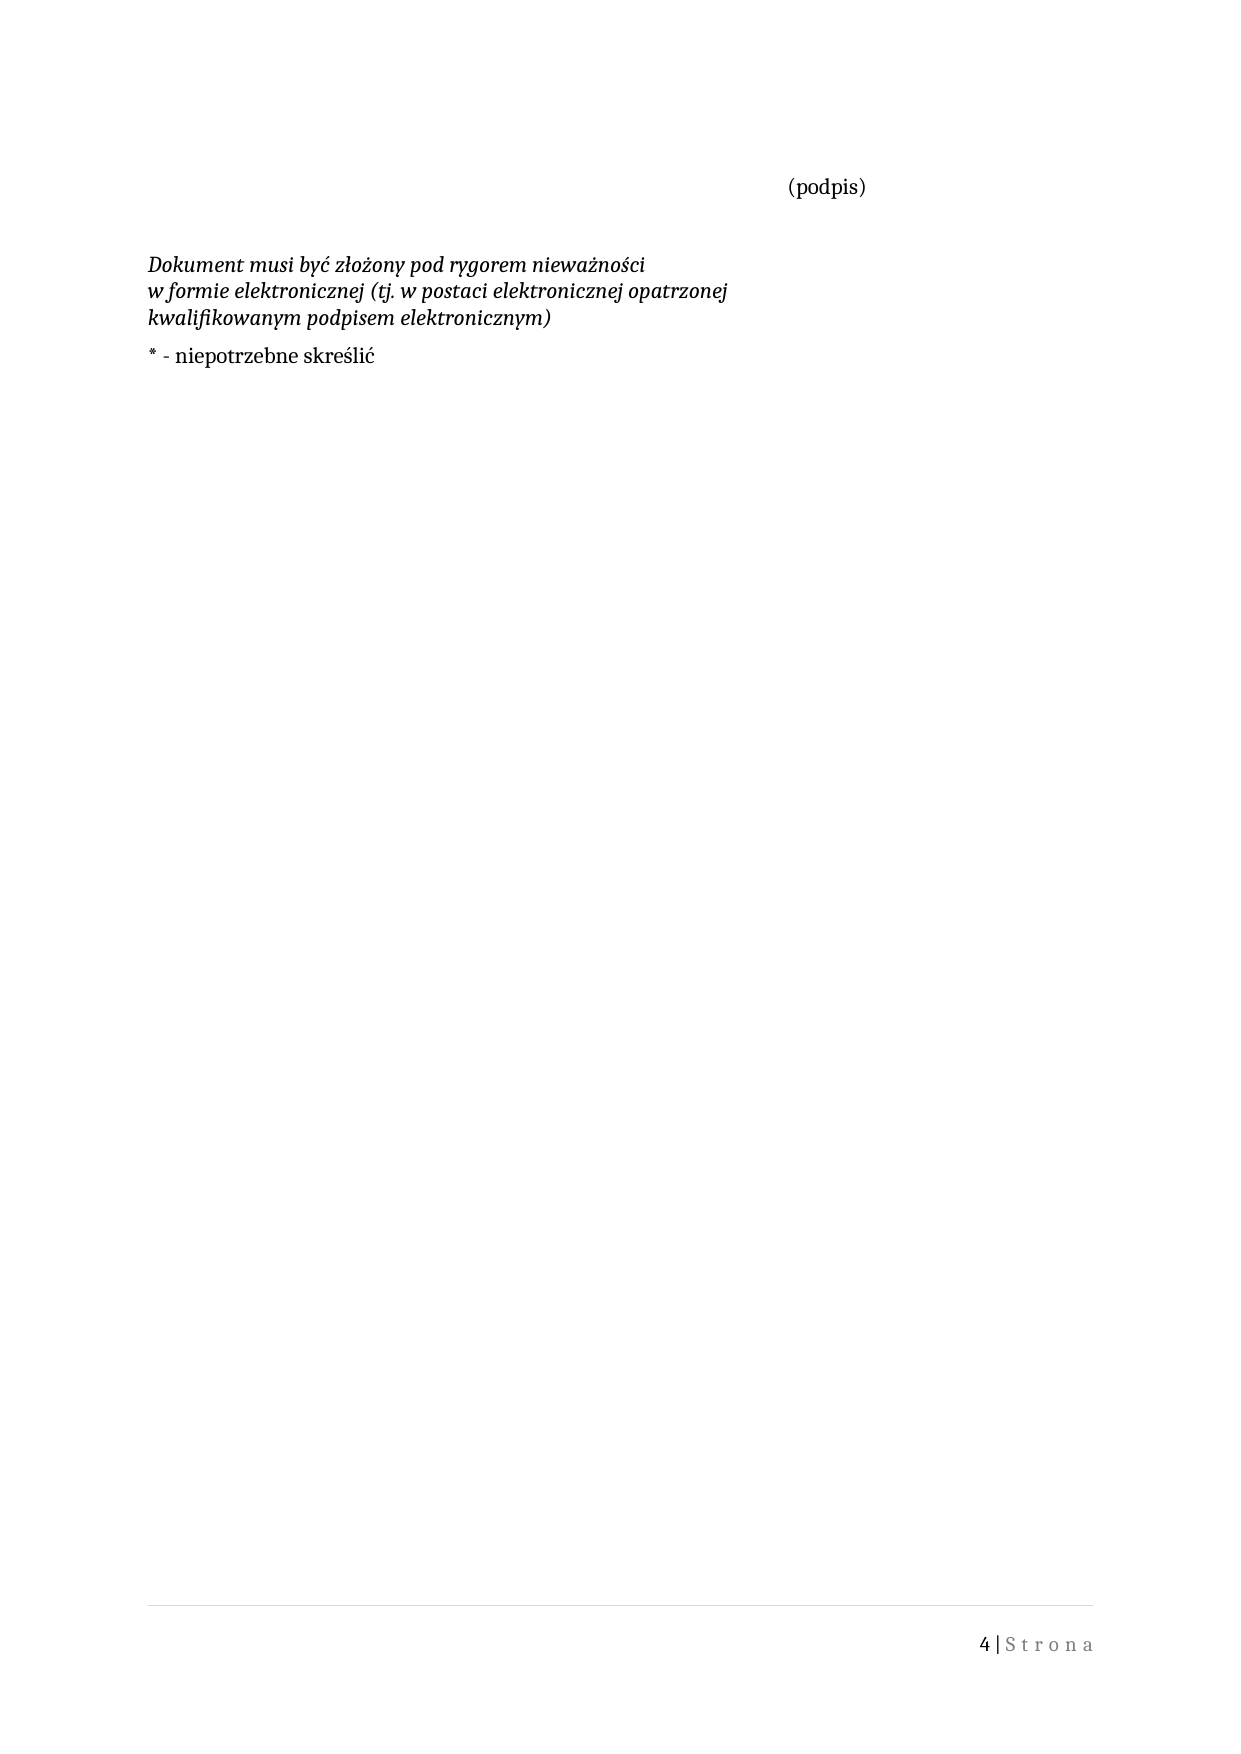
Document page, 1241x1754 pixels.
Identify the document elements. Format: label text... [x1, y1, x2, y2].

text * - niepotrzebne skreślić [148, 343, 1093, 369]
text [561, 148, 1093, 200]
text Dokument musi być złożony pod rygorem nieważności w formie elektronicznej (tj. w postaci elektronicznej opatrzonej kwalifikowanym podpisem elektronicznym) [148, 252, 1093, 331]
